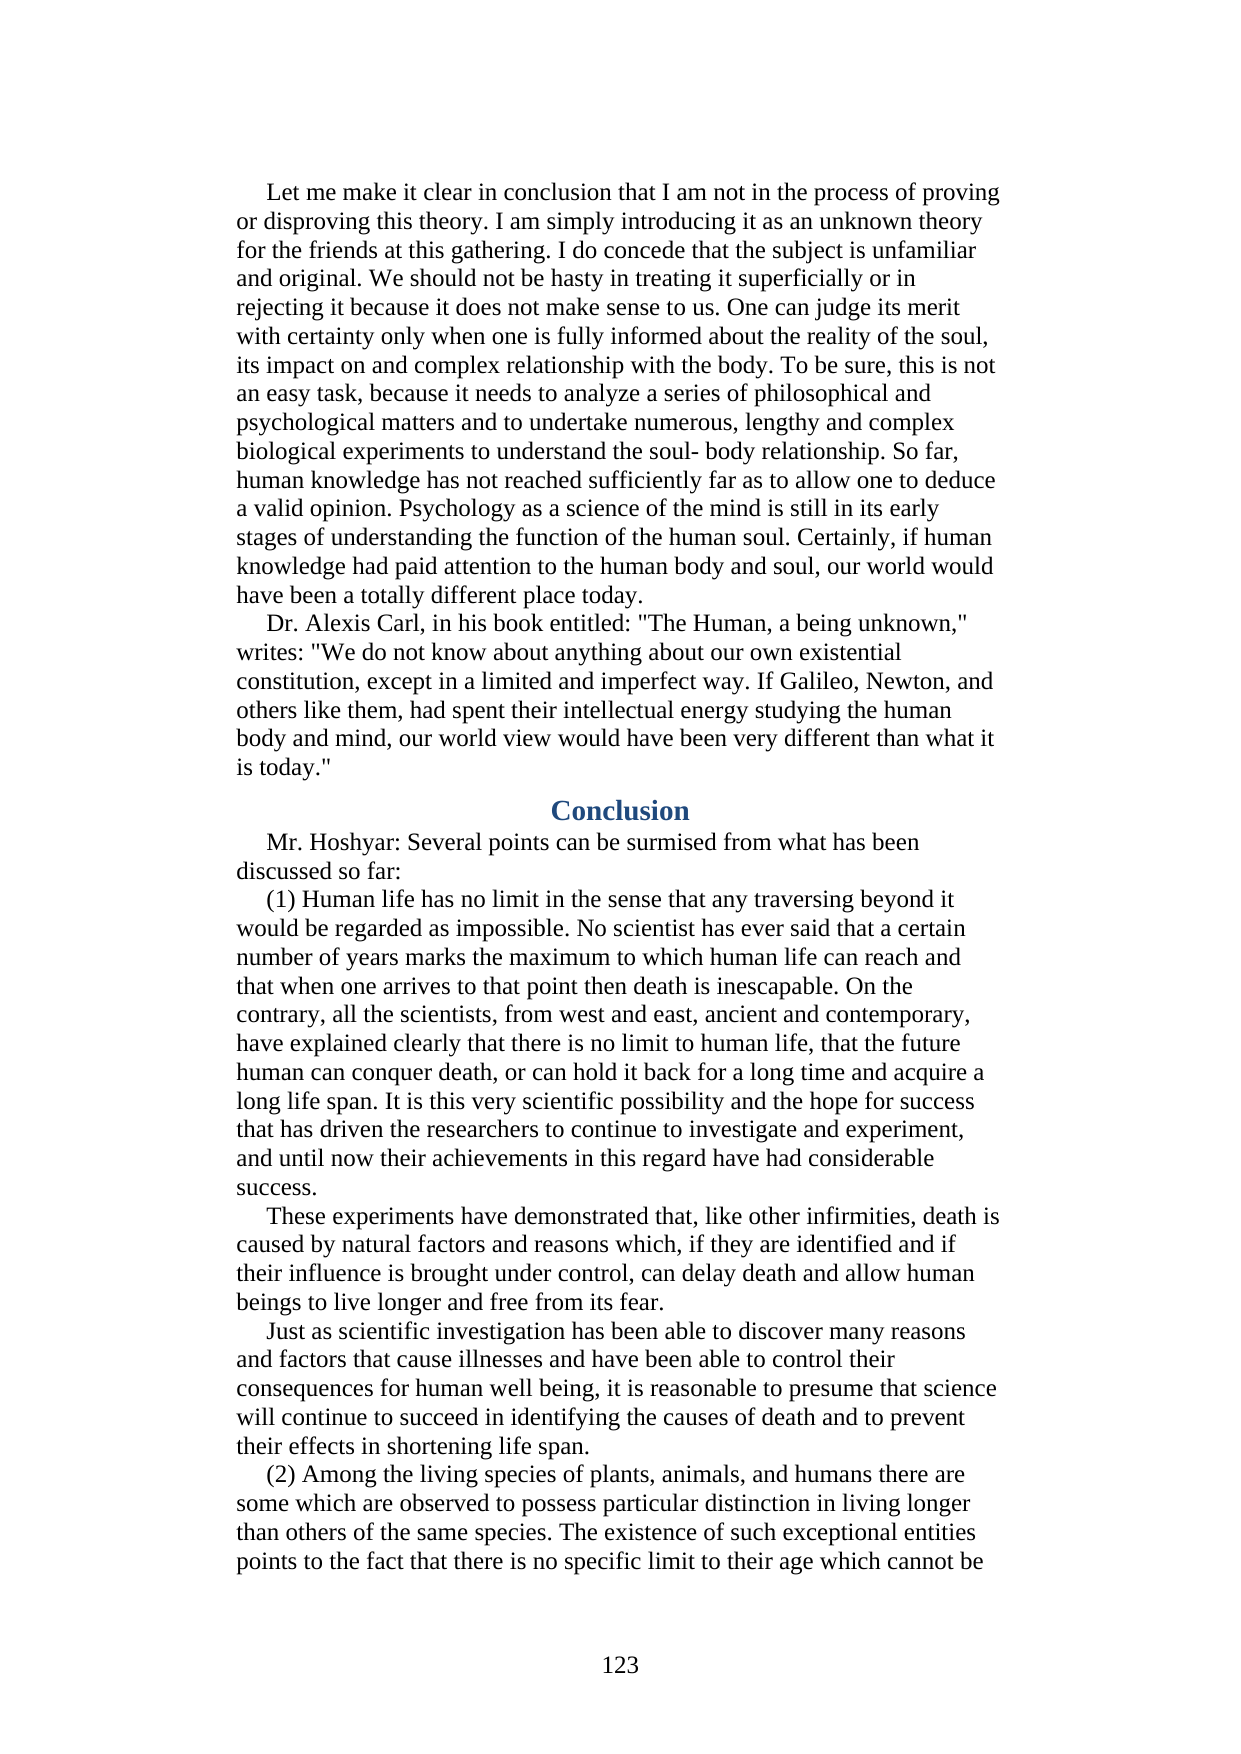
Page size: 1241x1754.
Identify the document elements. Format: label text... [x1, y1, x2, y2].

subtitle Conclusion [236, 793, 1004, 827]
text (1) Human life has no limit in the sense that any traversing beyond it would be regarded as impossible. No scientist has ever said that a certain number of years marks the maximum to which human life can reach and that when one arrives to that point then death is inescapable. On the contrary, all the scientists, from west and east, ancient and contemporary, have explained clearly that there is no limit to human life, that the future human can conquer death, or can hold it back for a long time and acquire a long life span. It is this very scientific possibility and the hope for success that has driven the researchers to continue to investigate and experiment, and until now their achievements in this regard have had considerable success. [236, 884, 1004, 1201]
text Let me make it clear in conclusion that I am not in the process of proving or disproving this theory. I am simply introducing it as an unknown theory for the friends at this gathering. I do concede that the subject is unfamiliar and original. We should not be hasty in treating it superficially or in rejecting it because it does not make sense to us. One can judge its merit with certainty only when one is fully informed about the reality of the soul, its impact on and complex relationship with the body. To be sure, this is not an easy task, because it needs to analyze a series of philosophical and psychological matters and to undertake numerous, lengthy and complex biological experiments to understand the soul- body relationship. So far, human knowledge has not reached sufficiently far as to allow one to deduce a valid opinion. Psychology as a science of the mind is still in its early stages of understanding the function of the human soul. Certainly, if human knowledge had paid attention to the human body and soul, our world would have been a totally different place today. [236, 177, 1004, 608]
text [236, 1459, 1004, 1574]
text These experiments have demonstrated that, like other infirmities, death is caused by natural factors and reasons which, if they are identified and if their influence is brought under control, can delay death and allow human beings to live longer and free from its fear. [236, 1201, 1004, 1316]
text Dr. Alexis Carl, in his book entitled: "The Human, a being unknown," writes: "We do not know about anything about our own existential constitution, except in a limited and imperfect way. If Galileo, Newton, and others like them, had spent their intellectual energy studying the human body and mind, our world view would have been very different than what it is today." [236, 608, 1004, 781]
text Mr. Hoshyar: Several points can be surmised from what has been discussed so far: [236, 827, 1004, 884]
text Just as scientific investigation has been able to discover many reasons and factors that cause illnesses and have been able to control their consequences for human well being, it is reasonable to presume that science will continue to succeed in identifying the causes of death and to prevent their effects in shortening life span. [236, 1316, 1004, 1459]
